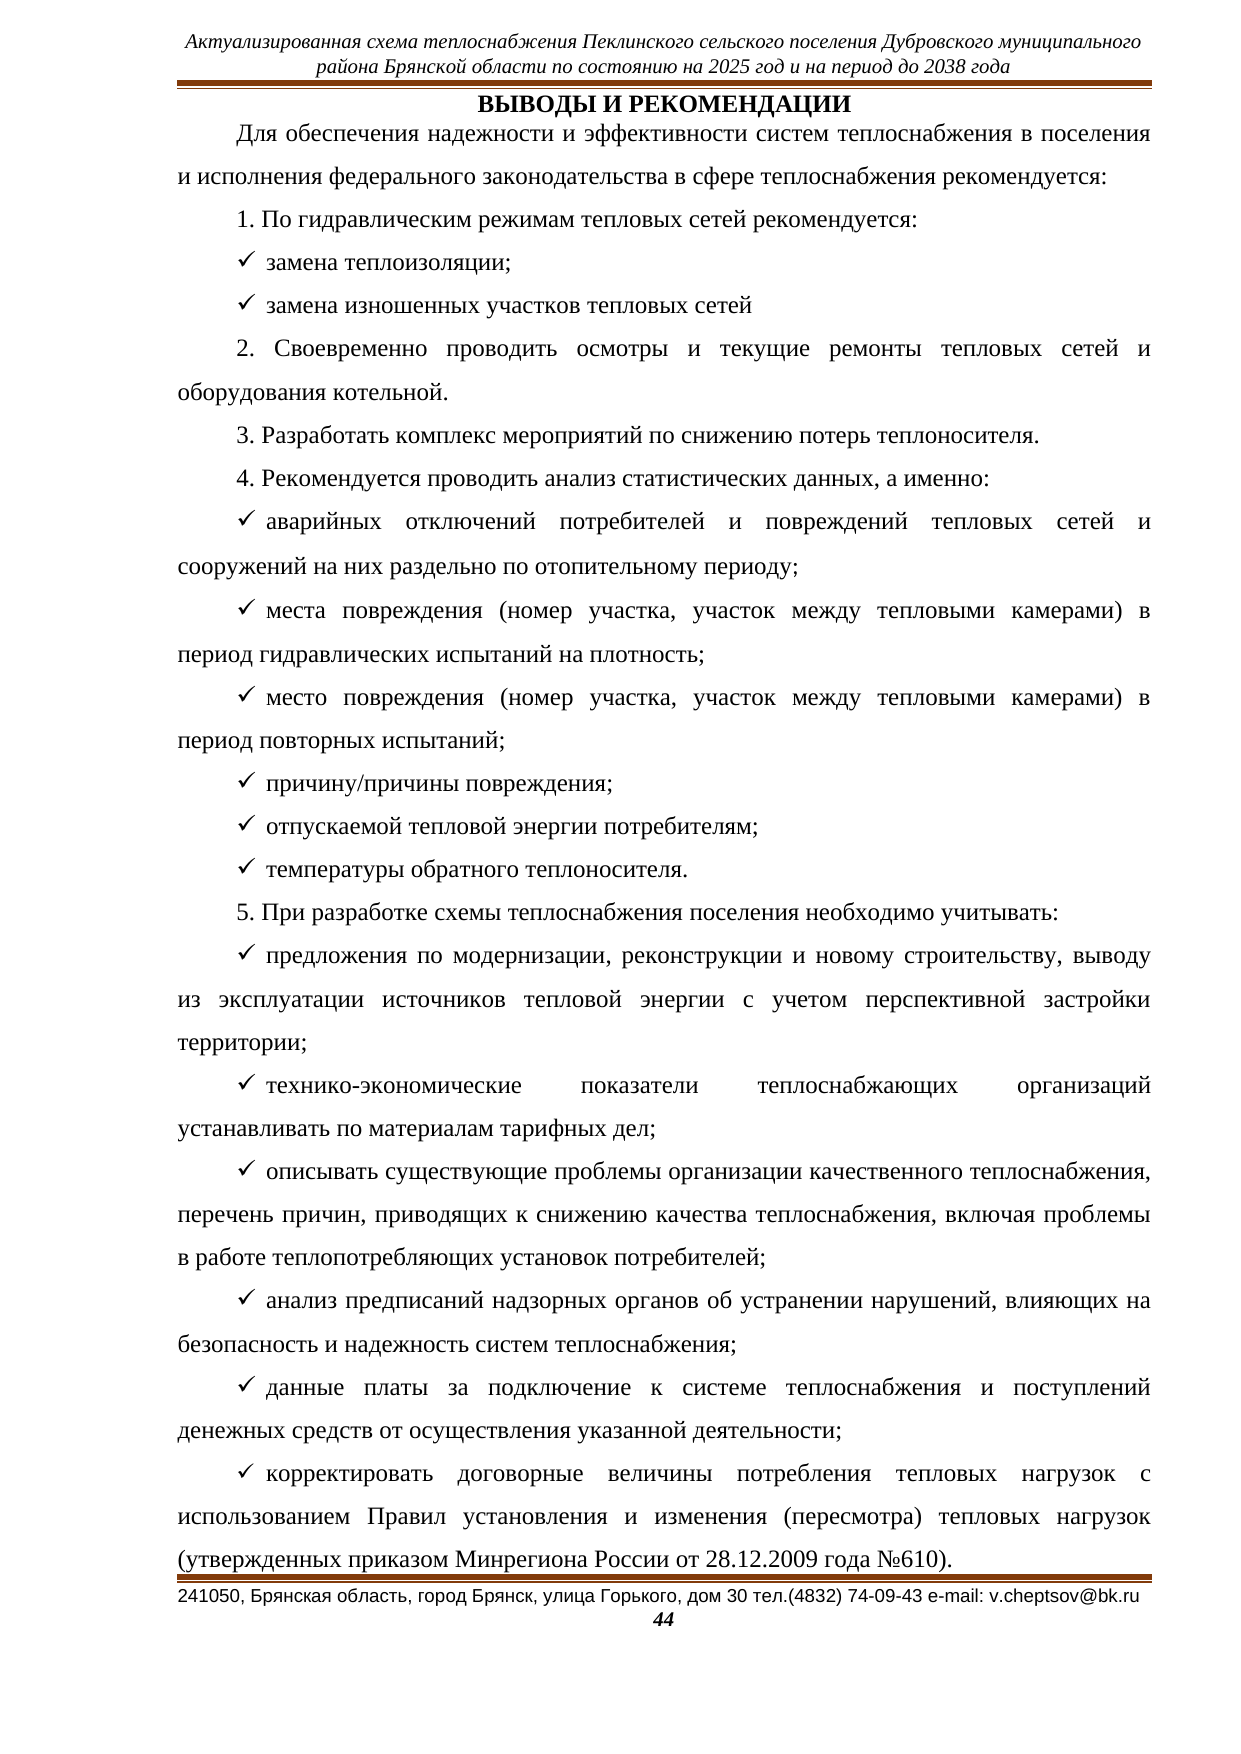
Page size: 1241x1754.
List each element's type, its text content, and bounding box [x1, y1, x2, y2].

text 5. При разработке схемы теплоснабжения поселения необходимо учитывать: [177, 897, 1152, 926]
list причину/причины повреждения; [177, 768, 1152, 797]
list отпускаемой тепловой энергии потребителям; [177, 811, 1152, 840]
list замена теплоизоляции; [177, 247, 1152, 276]
text 4. Рекомендуется проводить анализ статистических данных, а именно: [177, 463, 1152, 492]
list места повреждения (номер участка, участок между тепловыми камерами) в период гидравлических испытаний на плотность; [177, 596, 1152, 667]
list место повреждения (номер участка, участок между тепловыми камерами) в период повторных испытаний; [177, 682, 1152, 754]
list анализ предписаний надзорных органов об устранении нарушений, влияющих на безопасность и надежность систем теплоснабжения; [177, 1286, 1152, 1357]
list технико-экономические показатели теплоснабжающих организаций устанавливать по материалам тарифных дел; [177, 1070, 1152, 1142]
list описывать существующие проблемы организации качественного теплоснабжения, перечень причин, приводящих к снижению качества теплоснабжения, включая проблемы в работе теплопотребляющих установок потребителей; [177, 1156, 1152, 1271]
list замена изношенных участков тепловых сетей [177, 290, 1152, 319]
list корректировать договорные величины потребления тепловых нагрузок с использованием Правил установления и изменения (пересмотра) тепловых нагрузок (утвержденных приказом Минрегиона России от 28.12.2009 года №610). [177, 1458, 1152, 1573]
text 1. По гидравлическим режимам тепловых сетей рекомендуется: [177, 204, 1152, 233]
text ВЫВОДЫ И РЕКОМЕНДАЦИИ [177, 89, 1152, 118]
list предложения по модернизации, реконструкции и новому строительству, выводу из эксплуатации источников тепловой энергии с учетом перспективной застройки территории; [177, 941, 1152, 1056]
text 3. Разработать комплекс мероприятий по снижению потерь теплоносителя. [177, 420, 1152, 448]
text Для обеспечения надежности и эффективности систем теплоснабжения в поселения и исполнения федерального законодательства в сфере теплоснабжения рекомендуется: [177, 118, 1152, 190]
text 2. Своевременно проводить осмотры и текущие ремонты тепловых сетей и оборудования котельной. [177, 333, 1152, 405]
list аварийных отключений потребителей и повреждений тепловых сетей и сооружений на них раздельно по отопительному периоду; [177, 506, 1152, 580]
list данные платы за подключение к системе теплоснабжения и поступлений денежных средств от осуществления указанной деятельности; [177, 1372, 1152, 1444]
list температуры обратного теплоносителя. [177, 854, 1152, 883]
